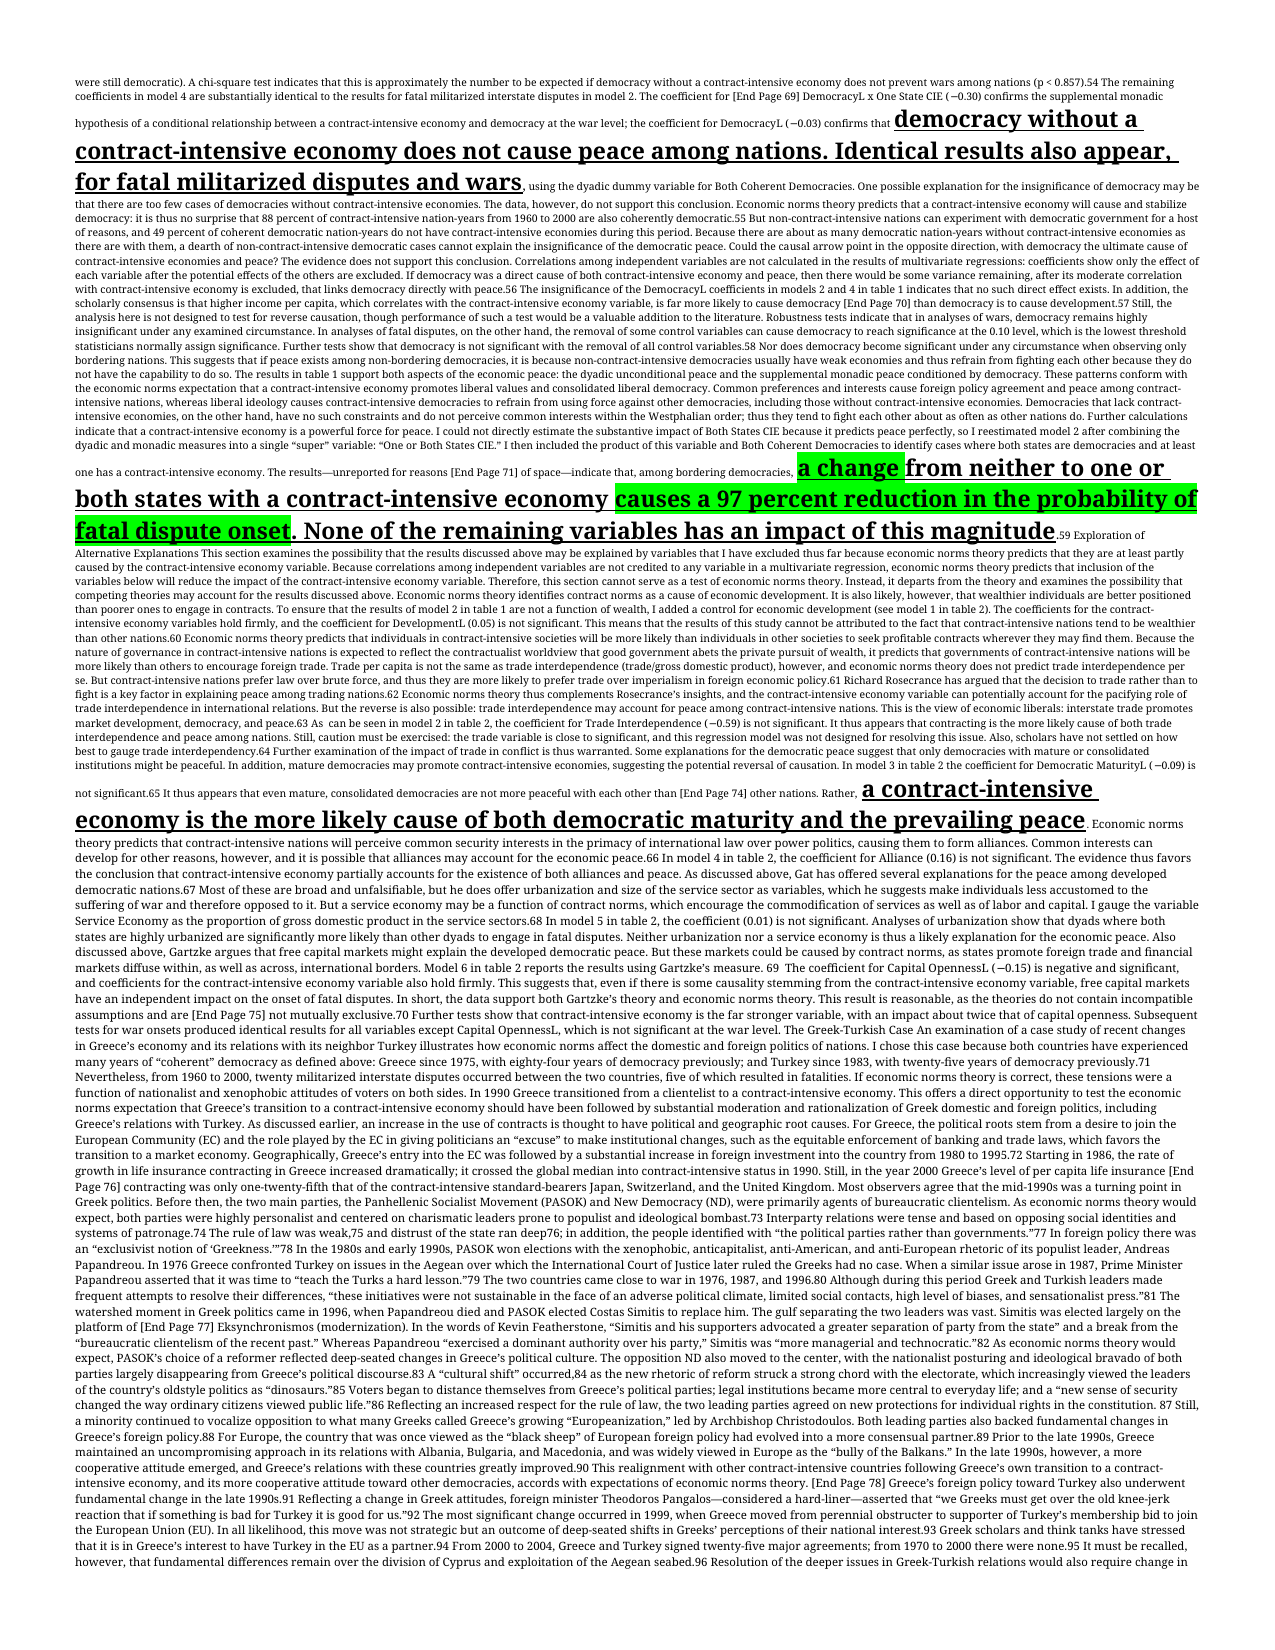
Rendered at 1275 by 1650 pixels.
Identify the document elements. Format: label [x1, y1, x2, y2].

text [75, 75, 1200, 1569]
